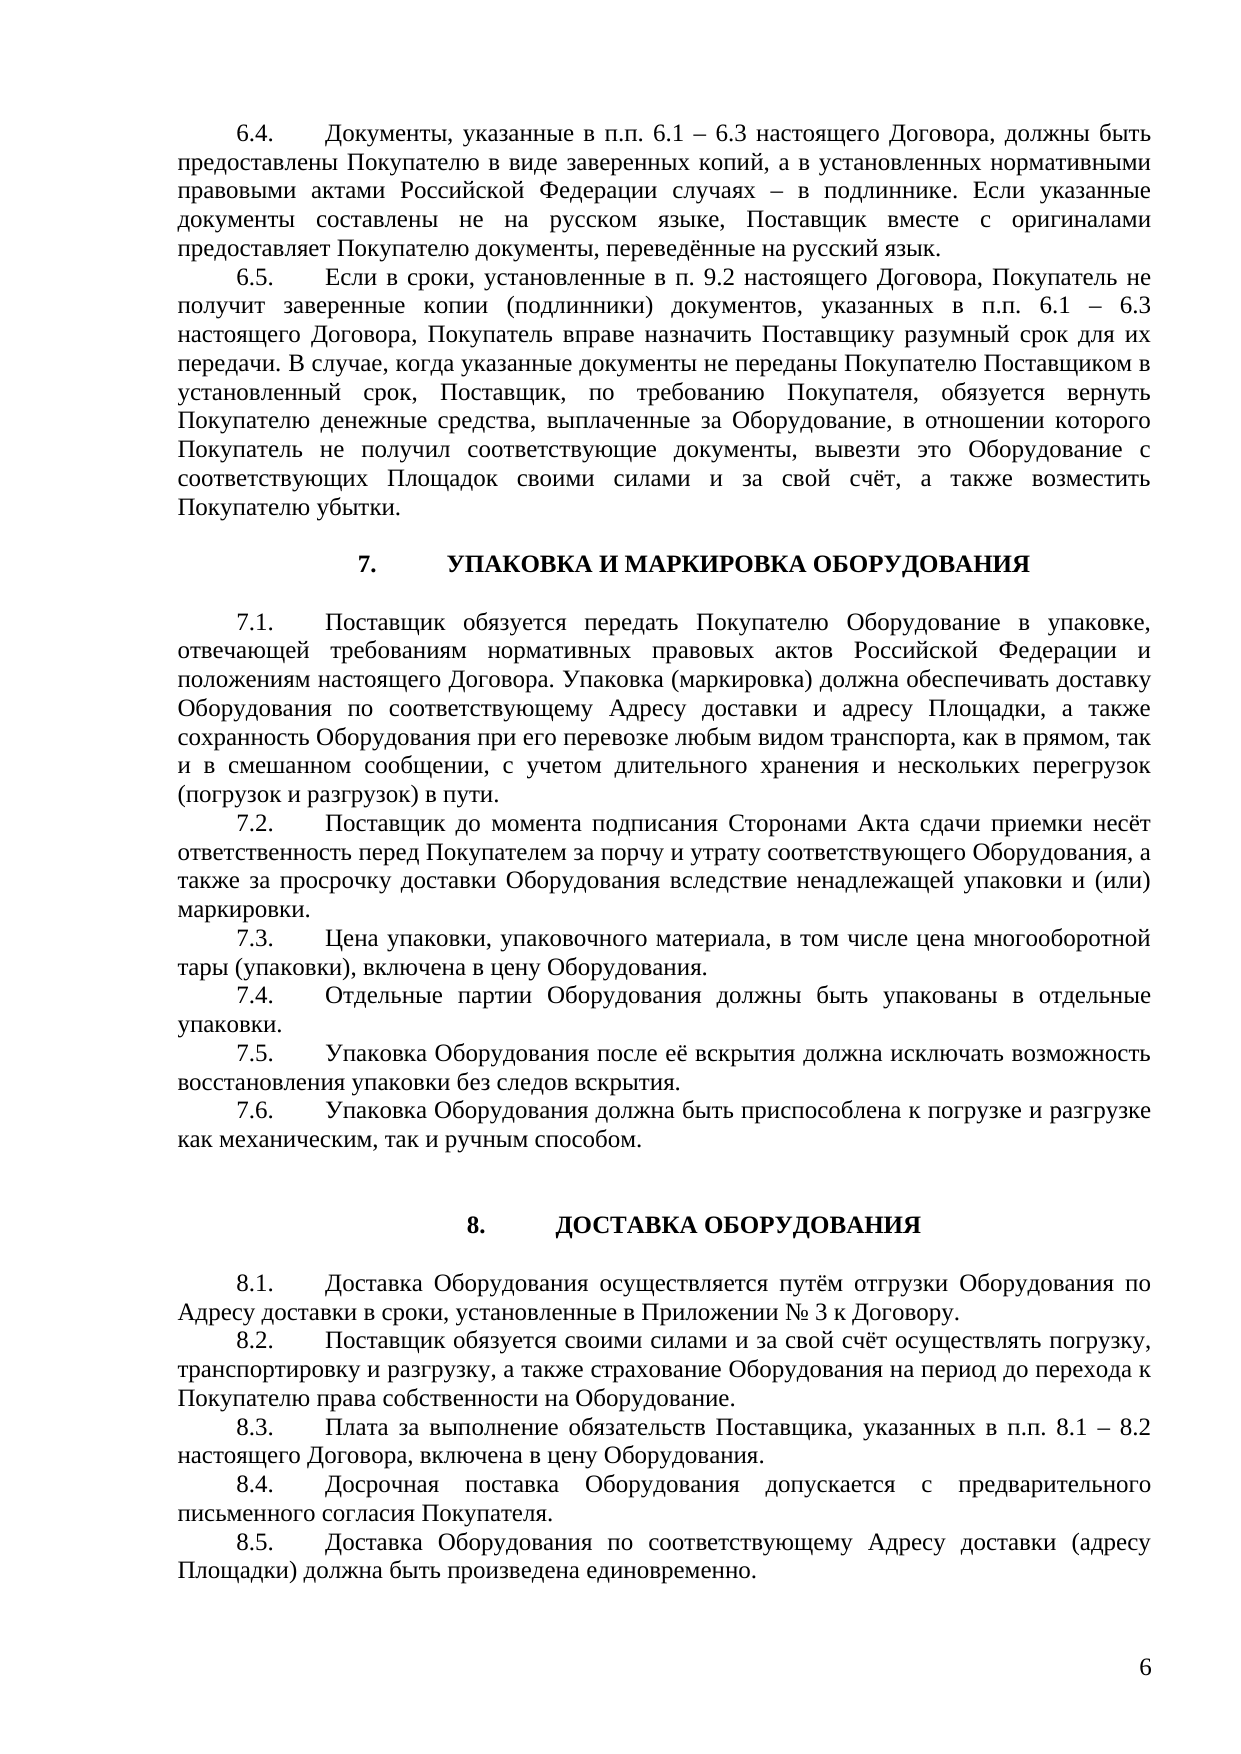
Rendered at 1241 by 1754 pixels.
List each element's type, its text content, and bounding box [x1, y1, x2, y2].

list Упаковка Оборудования после её вскрытия должна исключать возможность восстановления упаковки без следов вскрытия. [177, 1038, 1152, 1096]
list Поставщик обязуется своими силами и за свой счёт осуществлять погрузку, транспортировку и разгрузку, а также страхование Оборудования на период до перехода к Покупателю права собственности на Оборудование. [177, 1326, 1152, 1412]
list Цена упаковки, упаковочного материала, в том числе цена многооборотной тары (упаковки), включена в цену Оборудования. [177, 923, 1152, 981]
list Досрочная поставка Оборудования допускается с предварительного письменного согласия Покупателя. [177, 1469, 1152, 1527]
list Поставщик до момента подписания Сторонами Акта сдачи приемки несёт ответственность перед Покупателем за порчу и утрату соответствующего Оборудования, а также за просрочку доставки Оборудования вследствие ненадлежащей упаковки и (или) маркировки. [177, 808, 1152, 923]
list Доставка Оборудования по соответствующему Адресу доставки (адресу Площадки) должна быть произведена единовременно. [177, 1527, 1152, 1584]
list Документы, указанные в п.п. 6.1 – 6.3 настоящего Договора, должны быть предоставлены Покупателю в виде заверенных копий, а в установленных нормативными правовыми актами Российской Федерации случаях – в подлиннике. Если указанные документы составлены не на русском языке, Поставщик вместе с оригиналами предоставляет Покупателю документы, переведённые на русский язык. [177, 118, 1152, 262]
list Отдельные партии Оборудования должны быть упакованы в отдельные упаковки. [177, 981, 1152, 1038]
list Доставка Оборудования осуществляется путём отгрузки Оборудования по Адресу доставки в сроки, установленные в Приложении № 3 к Договору. [177, 1268, 1152, 1326]
list Если в сроки, установленные в п. 9.2 настоящего Договора, Покупатель не получит заверенные копии (подлинники) документов, указанных в п.п. 6.1 – 6.3 настоящего Договора, Покупатель вправе назначить Поставщику разумный срок для их передачи. В случае, когда указанные документы не переданы Покупателю Поставщиком в установленный срок, Поставщик, по требованию Покупателя, обязуется вернуть Покупателю денежные средства, выплаченные за Оборудование, в отношении которого Покупатель не получил соответствующие документы, вывезти это Оборудование с соответствующих Площадок своими силами и за свой счёт, а также возместить Покупателю убытки. [177, 262, 1152, 521]
list Плата за выполнение обязательств Поставщика, указанных в п.п. 8.1 – 8.2 настоящего Договора, включена в цену Оборудования. [177, 1412, 1152, 1469]
list Поставщик обязуется передать Покупателю Оборудование в упаковке, отвечающей требованиям нормативных правовых актов Российской Федерации и положениям настоящего Договора. Упаковка (маркировка) должна обеспечивать доставку Оборудования по соответствующему Адресу доставки и адресу Площадки, а также сохранность Оборудования при его перевозке любым видом транспорта, как в прямом, так и в смешанном сообщении, с учетом длительного хранения и нескольких перегрузок (погрузок и разгрузок) в пути. [177, 607, 1152, 808]
list УПАКОВКА И МАРКИРОВКА ОБОРУДОВАНИЯ [177, 549, 1152, 578]
list ДОСТАВКА ОБОРУДОВАНИЯ [177, 1211, 1152, 1239]
list Упаковка Оборудования должна быть приспособлена к погрузке и разгрузке как механическим, так и ручным способом. [177, 1096, 1152, 1153]
